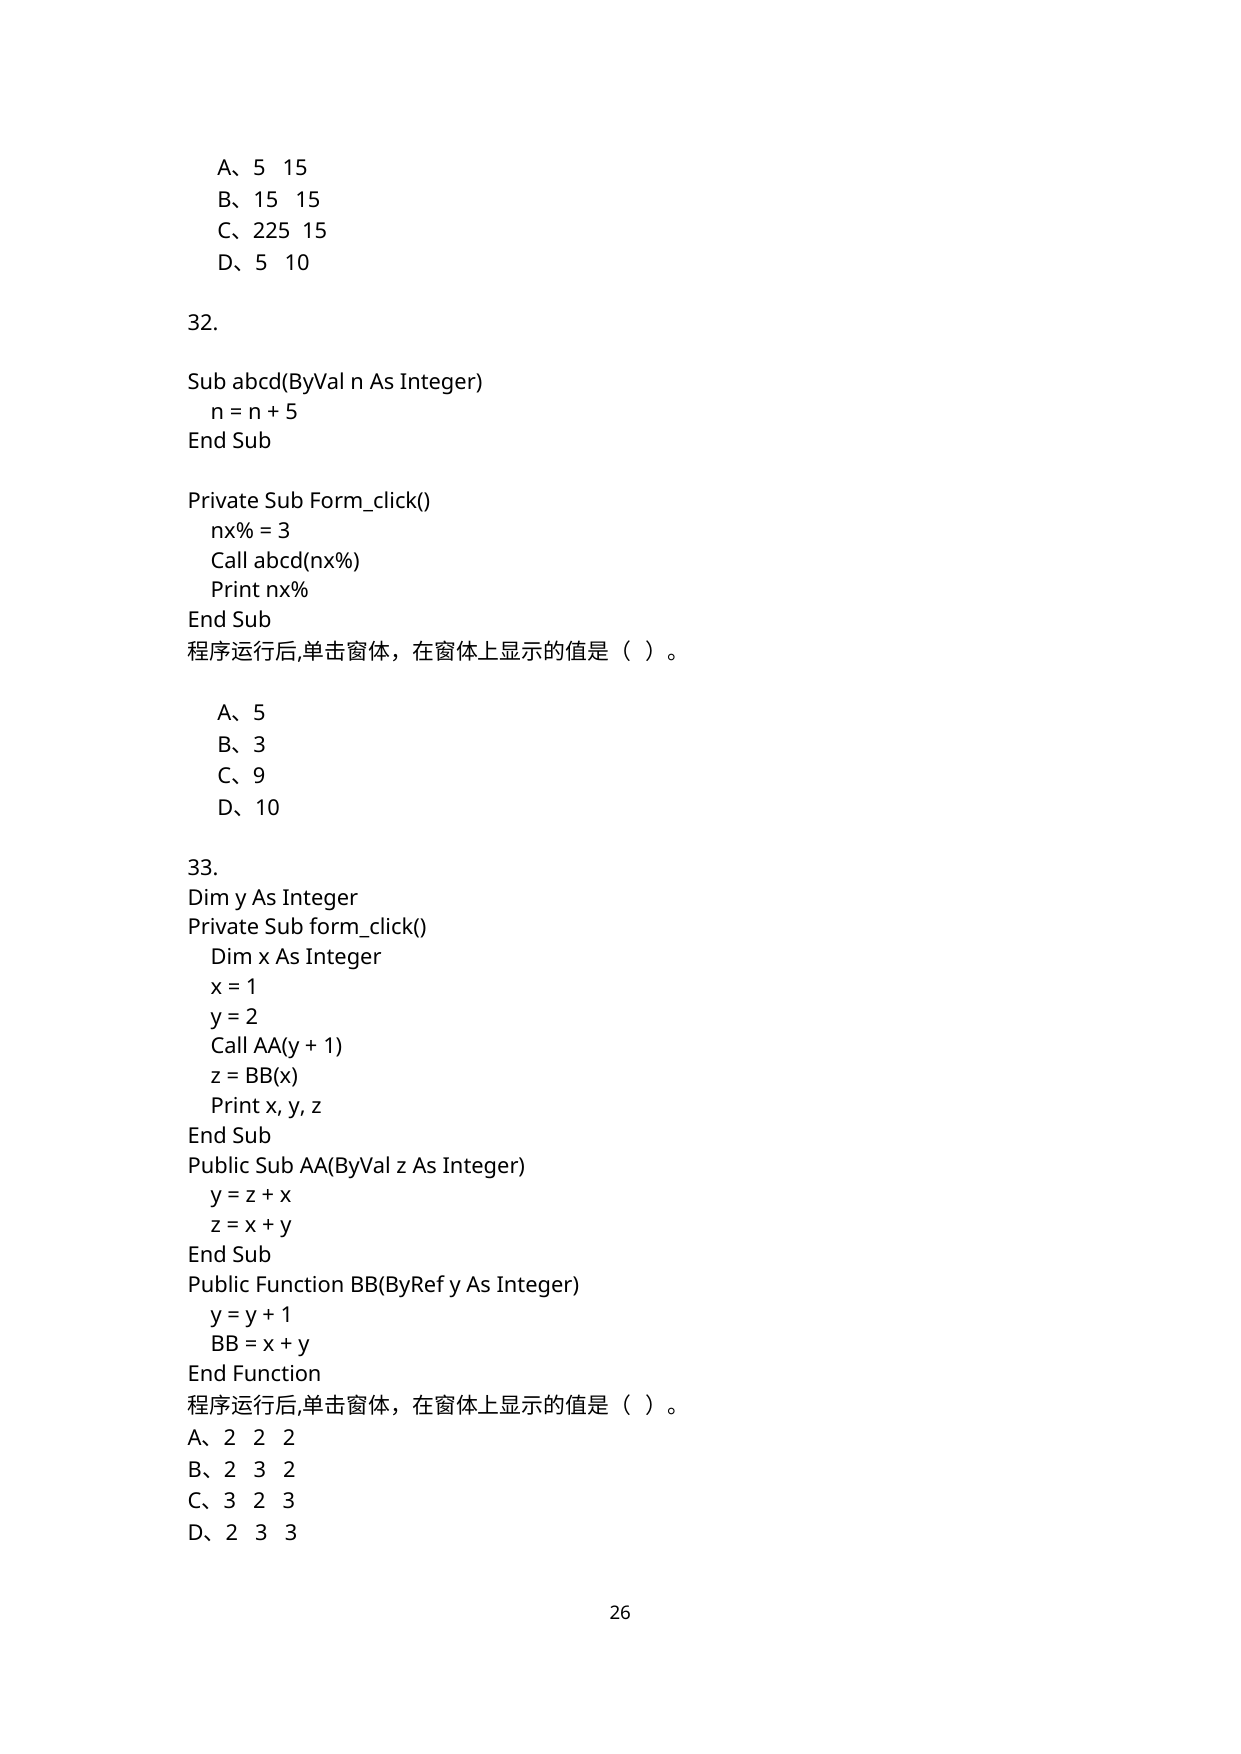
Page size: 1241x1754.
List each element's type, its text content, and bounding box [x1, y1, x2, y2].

text D、5 10 [187, 245, 1053, 277]
text B、2 3 2 [187, 1452, 1053, 1483]
text D、2 3 3 [187, 1515, 1053, 1547]
text B、15 15 [187, 182, 1053, 213]
text A、5 15 [187, 150, 1053, 182]
text C、9 [187, 758, 1053, 790]
text C、225 15 [187, 213, 1053, 245]
text C、3 2 3 [187, 1483, 1053, 1515]
text Sub abcd(ByVal n As Integer) n = n + 5 End Sub Private Sub Form_click() nx% = 3 Call abcd(nx%) Print nx% End Sub 程序运行后,单击窗体，在窗体上显示的值是（ ）。 [187, 366, 1053, 666]
text A、5 [187, 695, 1053, 727]
text A、2 2 2 [187, 1420, 1053, 1452]
text 32. [187, 307, 1053, 337]
text B、3 [187, 727, 1053, 758]
text D、10 [187, 790, 1053, 822]
text Dim y As Integer Private Sub form_click() Dim x As Integer x = 1 y = 2 Call AA(y + 1) z = BB(x) Print x, y, z End Sub Public Sub AA(ByVal z As Integer) y = z + x z = x + y End Sub Public Function BB(ByRef y As Integer) y = y + 1 BB = x + y End Function 程序运行后,单击窗体，在窗体上显示的值是（ ）。 [187, 882, 1053, 1420]
text 33. [187, 852, 1053, 882]
